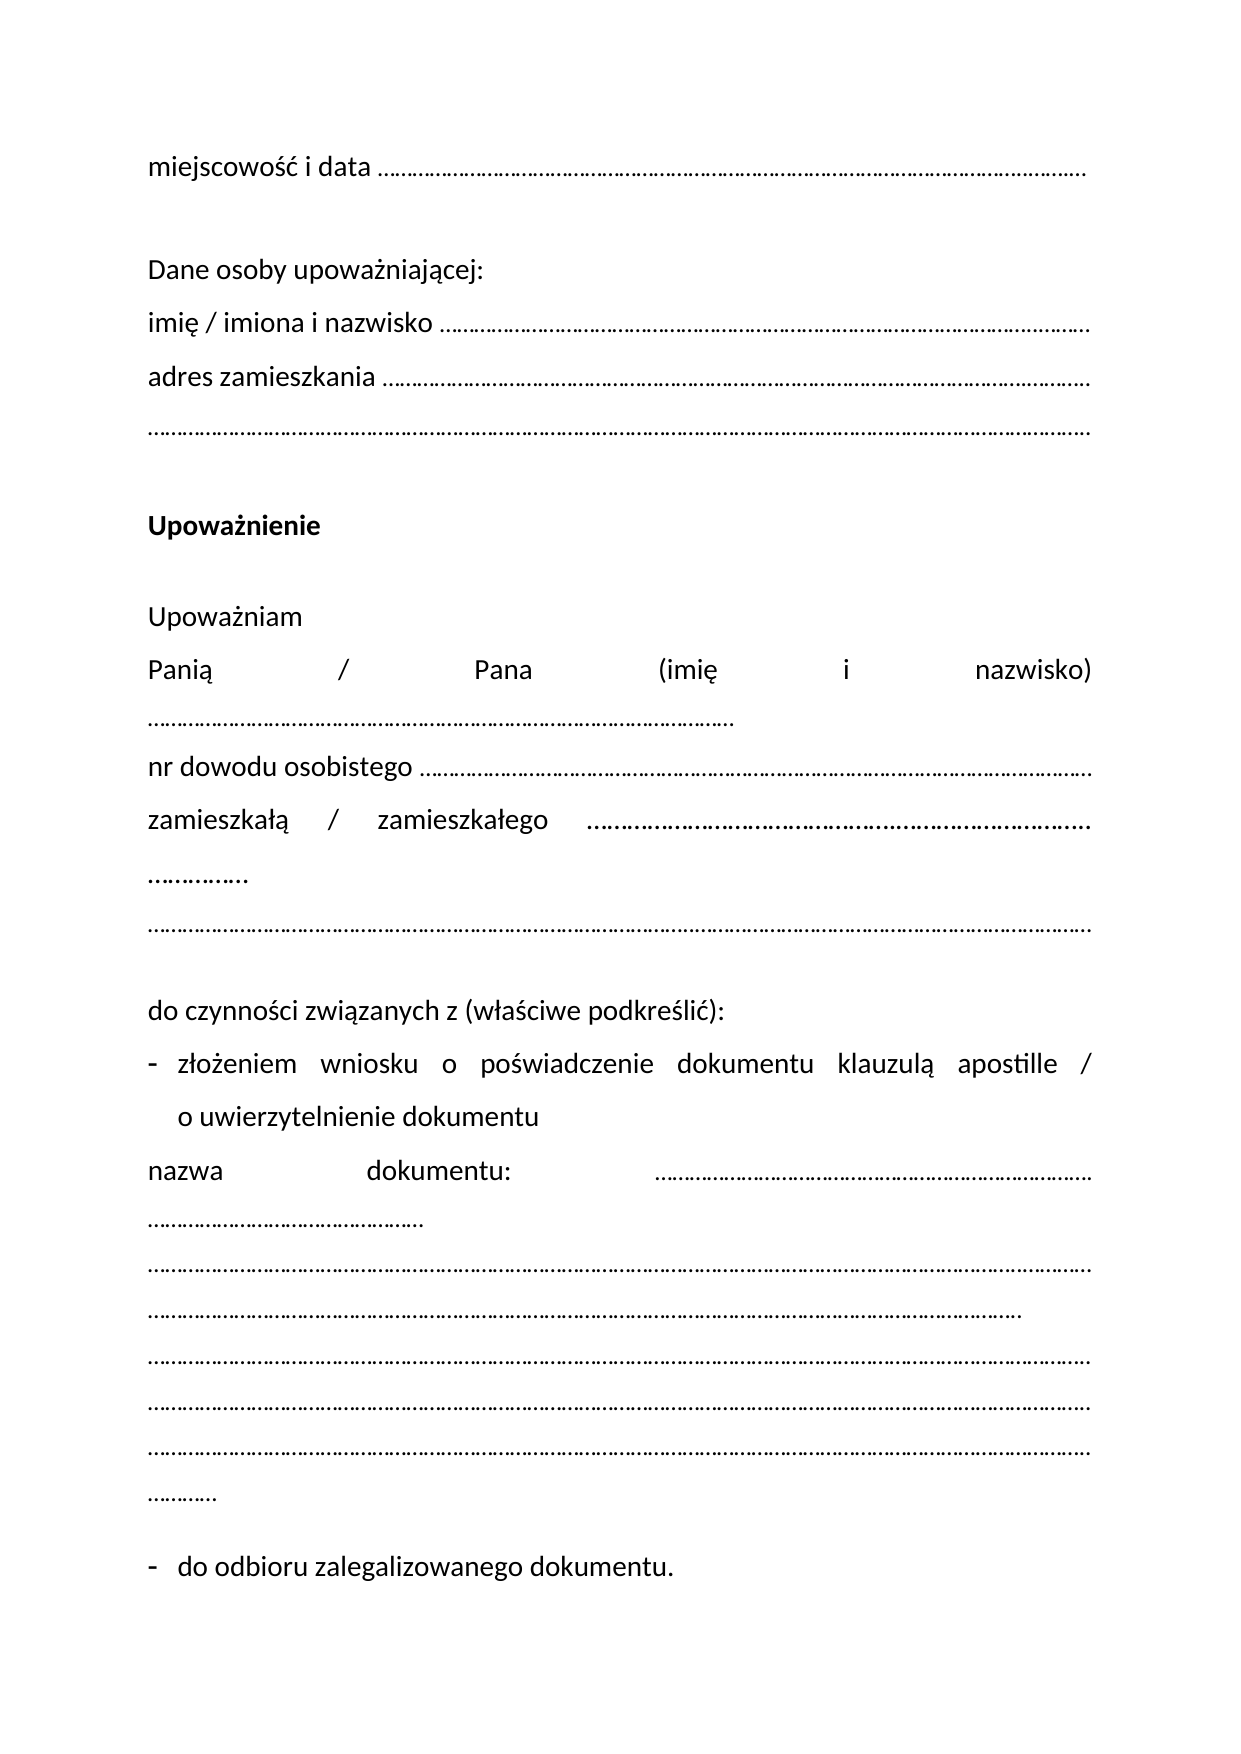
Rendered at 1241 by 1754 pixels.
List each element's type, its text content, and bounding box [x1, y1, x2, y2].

text ……………………………………………………………………………………………………………………………………………….. [148, 411, 1093, 442]
text Panią / Pana (imię i nazwisko) ………………………………………………………………………………………… [148, 651, 1093, 733]
text …………………………………………………………………………………..…………………………………………………………… [148, 908, 1093, 939]
text do czynności związanych z (właściwe podkreślić): [148, 992, 1093, 1027]
list do odbioru zalegalizowanego dokumentu. [148, 1548, 1093, 1583]
text zamieszkałą / zamieszkałego ……………………………………….………………………..…………… [148, 801, 1093, 891]
text imię / imiona i nazwisko …………………………………………………………………………………………..……… [148, 304, 1093, 340]
list złożeniem wniosku o poświadczenie dokumentu klauzulą apostille / o uwierzytelnienie dokumentu [148, 1045, 1093, 1134]
text nazwa dokumentu: ………………………………………………………………….………………………………………… [148, 1152, 1093, 1233]
text Upoważnienie [148, 507, 1093, 543]
text adres zamieszkania ………………………………………………………………………………………………….……….. [148, 358, 1093, 393]
text Dane osoby upoważniającej: [148, 251, 1093, 287]
text Upoważniam [148, 598, 1093, 634]
text ……………………………………………………………………………………………………………………………………..………………………………………………………………………………………………………………………………………………..………………………………………………………………………………………………………………………………………………..………………………………………………………………………………………………………………………………………………..………… [148, 1294, 1093, 1508]
text nr dowodu osobistego ……………………………………………………………………………………………………… [148, 748, 1093, 784]
text ……………………………………………………………………………………………………………………………………..………… [148, 1248, 1093, 1279]
text miejscowość i data …………………………………………………………………………………………………..…….… [148, 148, 1093, 183]
